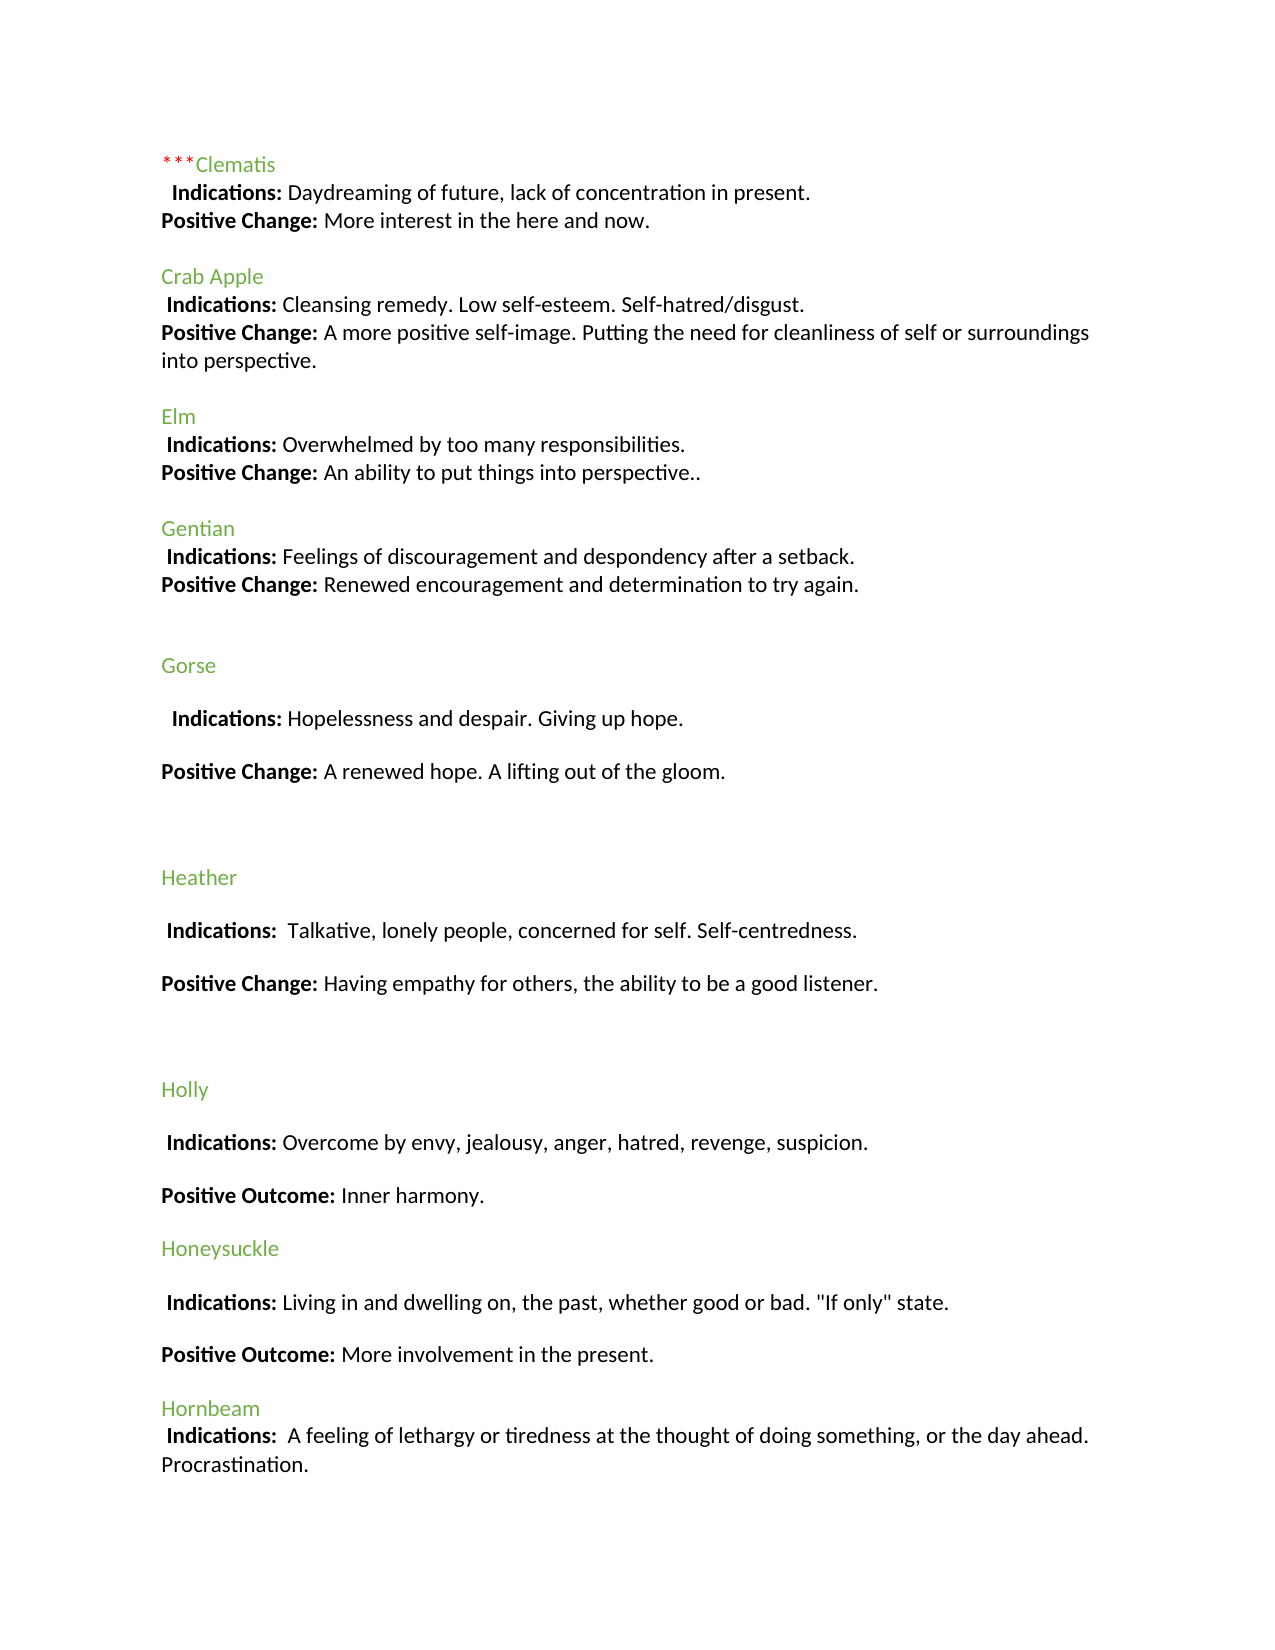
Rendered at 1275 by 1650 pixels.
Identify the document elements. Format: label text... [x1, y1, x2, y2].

table_cell Elm Indications: Overwhelmed by too many responsibilities. Positive Change: An ability to put things into perspective.. [150, 374, 1125, 486]
table_cell Crab Apple Indications: Cleansing remedy. Low self-esteem. Self-hatred/disgust. Positive Change: A more positive self-image. Putting the need for cleanliness of self or surroundings into perspective. [150, 234, 1125, 374]
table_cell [150, 1394, 1125, 1478]
table_cell Heather Indications: Talkative, lonely people, concerned for self. Self-centredness. Positive Change: Having empathy for others, the ability to be a good listener. [150, 864, 1125, 1022]
table_cell Gentian Indications: Feelings of discouragement and despondency after a setback. Positive Change: Renewed encouragement and determination to try again. [150, 486, 1125, 598]
table_cell Holly Indications: Overcome by envy, jealousy, anger, hatred, revenge, suspicion. Positive Outcome: Inner harmony. [150, 1023, 1125, 1234]
table_cell Honeysuckle Indications: Living in and dwelling on, the past, whether good or bad. "If only" state. Positive Outcome: More involvement in the present. [150, 1235, 1125, 1394]
table_cell Gorse Indications: Hopelessness and despair. Giving up hope. Positive Change: A renewed hope. A lifting out of the gloom. [150, 598, 1125, 863]
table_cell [150, 150, 1125, 234]
